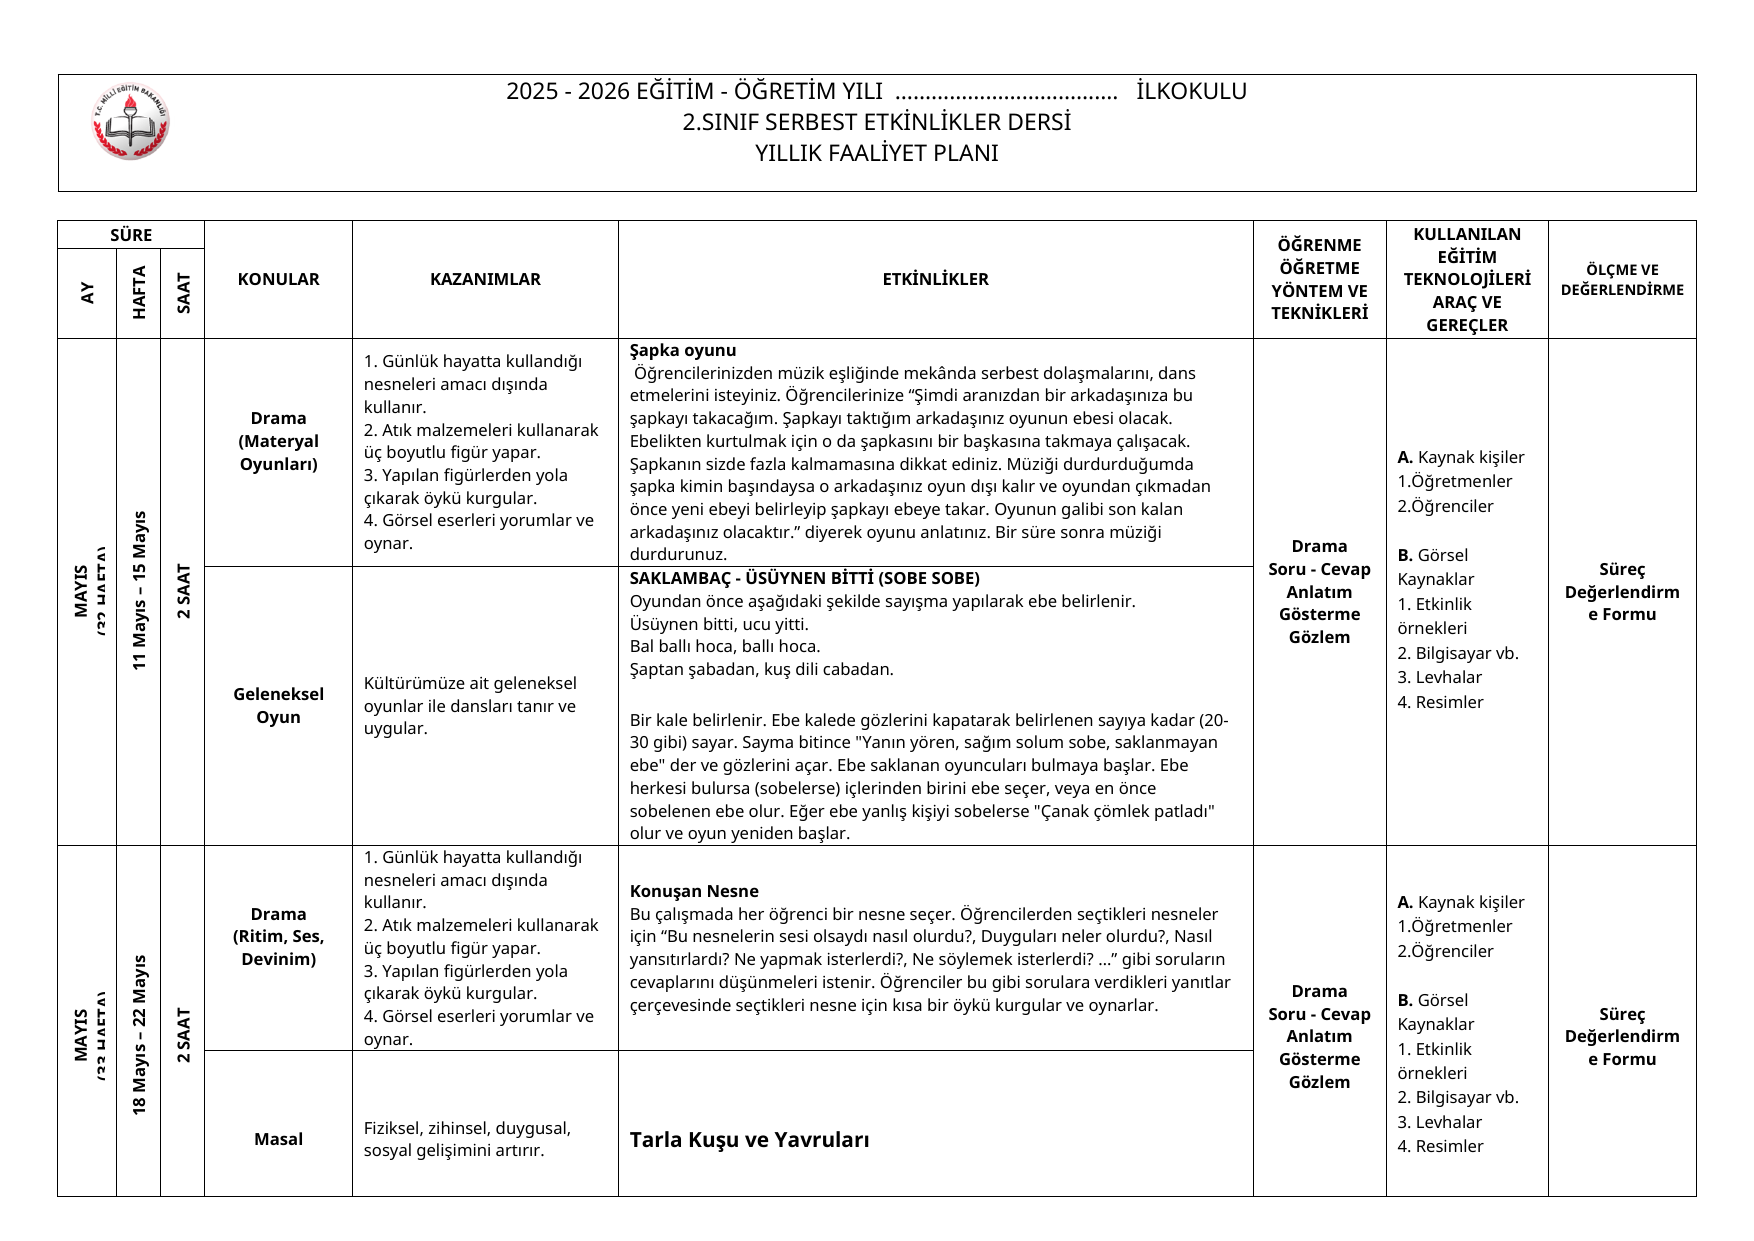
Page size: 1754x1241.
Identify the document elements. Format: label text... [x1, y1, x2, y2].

table_cell 2 SAAT [161, 846, 204, 1196]
table_header ETKİNLİKLER [619, 221, 1253, 338]
table_header ÖĞRENME ÖĞRETME YÖNTEM VE TEKNİKLERİ [1254, 221, 1386, 338]
table_cell 1. Günlük hayatta kullandığı nesneleri amacı dışında kullanır. 2. Atık malzemeleri kullanarak üç boyutlu figür yapar. 3. Yapılan figürlerden yola çıkarak öykü kurgular. 4. Görsel eserleri yorumlar ve oynar. [353, 846, 618, 1050]
table_cell SAKLAMBAÇ - ÜSÜYNEN BİTTİ (SOBE SOBE) Oyundan önce aşağıdaki şekilde sayışma yapılarak ebe belirlenir. Üsüynen bitti, ucu yitti. Bal ballı hoca, ballı hoca. Şaptan şabadan, kuş dili cabadan. Bir kale belirlenir. Ebe kalede gözlerini kapatarak belirlenen sayıya kadar (20-30 gibi) sayar. Sayma bitince "Yanın yören, sağım solum sobe, saklanmayan ebe" der ve gözlerini açar. Ebe saklanan oyuncuları bulmaya başlar. Ebe herkesi bulursa (sobelerse) içlerinden birini ebe seçer, veya en önce sobelenen ebe olur. Eğer ebe yanlış kişiyi sobelerse "Çanak çömlek patladı" olur ve oyun yeniden başlar. [619, 567, 1253, 844]
table_cell Drama (Materyal Oyunları) [205, 339, 352, 566]
table_cell Fiziksel, zihinsel, duygusal, sosyal gelişimini artırır. [353, 1051, 618, 1196]
table_header SÜRE [58, 221, 204, 248]
table_header KAZANIMLAR [353, 221, 618, 338]
table_header KULLANILAN EĞİTİM TEKNOLOJİLERİ ARAÇ VE GEREÇLER [1387, 221, 1548, 338]
table_header ÖLÇME VE DEĞERLENDİRME [1549, 221, 1696, 338]
table_cell MAYIS (33.HAFTA) [58, 846, 116, 1196]
table_cell Kültürümüze ait geleneksel oyunlar ile dansları tanır ve uygular. [353, 567, 618, 844]
table_cell HAFTA [117, 249, 160, 338]
table_cell 18 Mayıs – 22 Mayıs [117, 846, 160, 1196]
table_cell Drama Soru - Cevap Anlatım Gösterme Gözlem [1254, 846, 1386, 1196]
table_cell Süreç Değerlendirme Formu [1549, 846, 1696, 1196]
table_cell Süreç Değerlendirme Formu [1549, 339, 1696, 844]
table_cell SAAT [161, 249, 204, 338]
table_cell Tarla Kuşu ve Yavruları [619, 1051, 1253, 1196]
table_cell 11 Mayıs – 15 Mayıs [117, 339, 160, 844]
table_cell 1. Günlük hayatta kullandığı nesneleri amacı dışında kullanır. 2. Atık malzemeleri kullanarak üç boyutlu figür yapar. 3. Yapılan figürlerden yola çıkarak öykü kurgular. 4. Görsel eserleri yorumlar ve oynar. [353, 339, 618, 566]
table_cell Masal [205, 1051, 352, 1196]
table_cell Drama Soru - Cevap Anlatım Gösterme Gözlem [1254, 339, 1386, 844]
table_cell A. Kaynak kişiler 1.Öğretmenler 2.Öğrenciler B. Görsel Kaynaklar 1. Etkinlik örnekleri 2. Bilgisayar vb. 3. Levhalar 4. Resimler [1387, 846, 1548, 1196]
table_cell MAYIS (32.HAFTA) [58, 339, 116, 844]
picture [85, 77, 175, 167]
table_cell Konuşan Nesne Bu çalışmada her öğrenci bir nesne seçer. Öğrencilerden seçtikleri nesneler için “Bu nesnelerin sesi olsaydı nasıl olurdu?, Duyguları neler olurdu?, Nasıl yansıtırlardı? Ne yapmak isterlerdi?, Ne söylemek isterlerdi? …” gibi soruların cevaplarını düşünmeleri istenir. Öğrenciler bu gibi sorulara verdikleri yanıtlar çerçevesinde seçtikleri nesne için kısa bir öykü kurgular ve oynarlar. [619, 846, 1253, 1050]
table_cell Geleneksel Oyun [205, 567, 352, 844]
table_header KONULAR [205, 221, 352, 338]
table_cell AY [58, 249, 116, 338]
table_cell 2 SAAT [161, 339, 204, 844]
table_cell Şapka oyunu Öğrencilerinizden müzik eşliğinde mekânda serbest dolaşmalarını, dans etmelerini isteyiniz. Öğrencilerinize “Şimdi aranızdan bir arkadaşınıza bu şapkayı takacağım. Şapkayı taktığım arkadaşınız oyunun ebesi olacak. Ebelikten kurtulmak için o da şapkasını bir başkasına takmaya çalışacak. Şapkanın sizde fazla kalmamasına dikkat ediniz. Müziği durdurduğumda şapka kimin başındaysa o arkadaşınız oyun dışı kalır ve oyundan çıkmadan önce yeni ebeyi belirleyip şapkayı ebeye takar. Oyunun galibi son kalan arkadaşınız olacaktır.” diyerek oyunu anlatınız. Bir süre sonra müziği durdurunuz. [619, 339, 1253, 566]
table_cell Drama (Ritim, Ses, Devinim) [205, 846, 352, 1050]
table_cell A. Kaynak kişiler 1.Öğretmenler 2.Öğrenciler B. Görsel Kaynaklar 1. Etkinlik örnekleri 2. Bilgisayar vb. 3. Levhalar 4. Resimler [1387, 339, 1548, 844]
